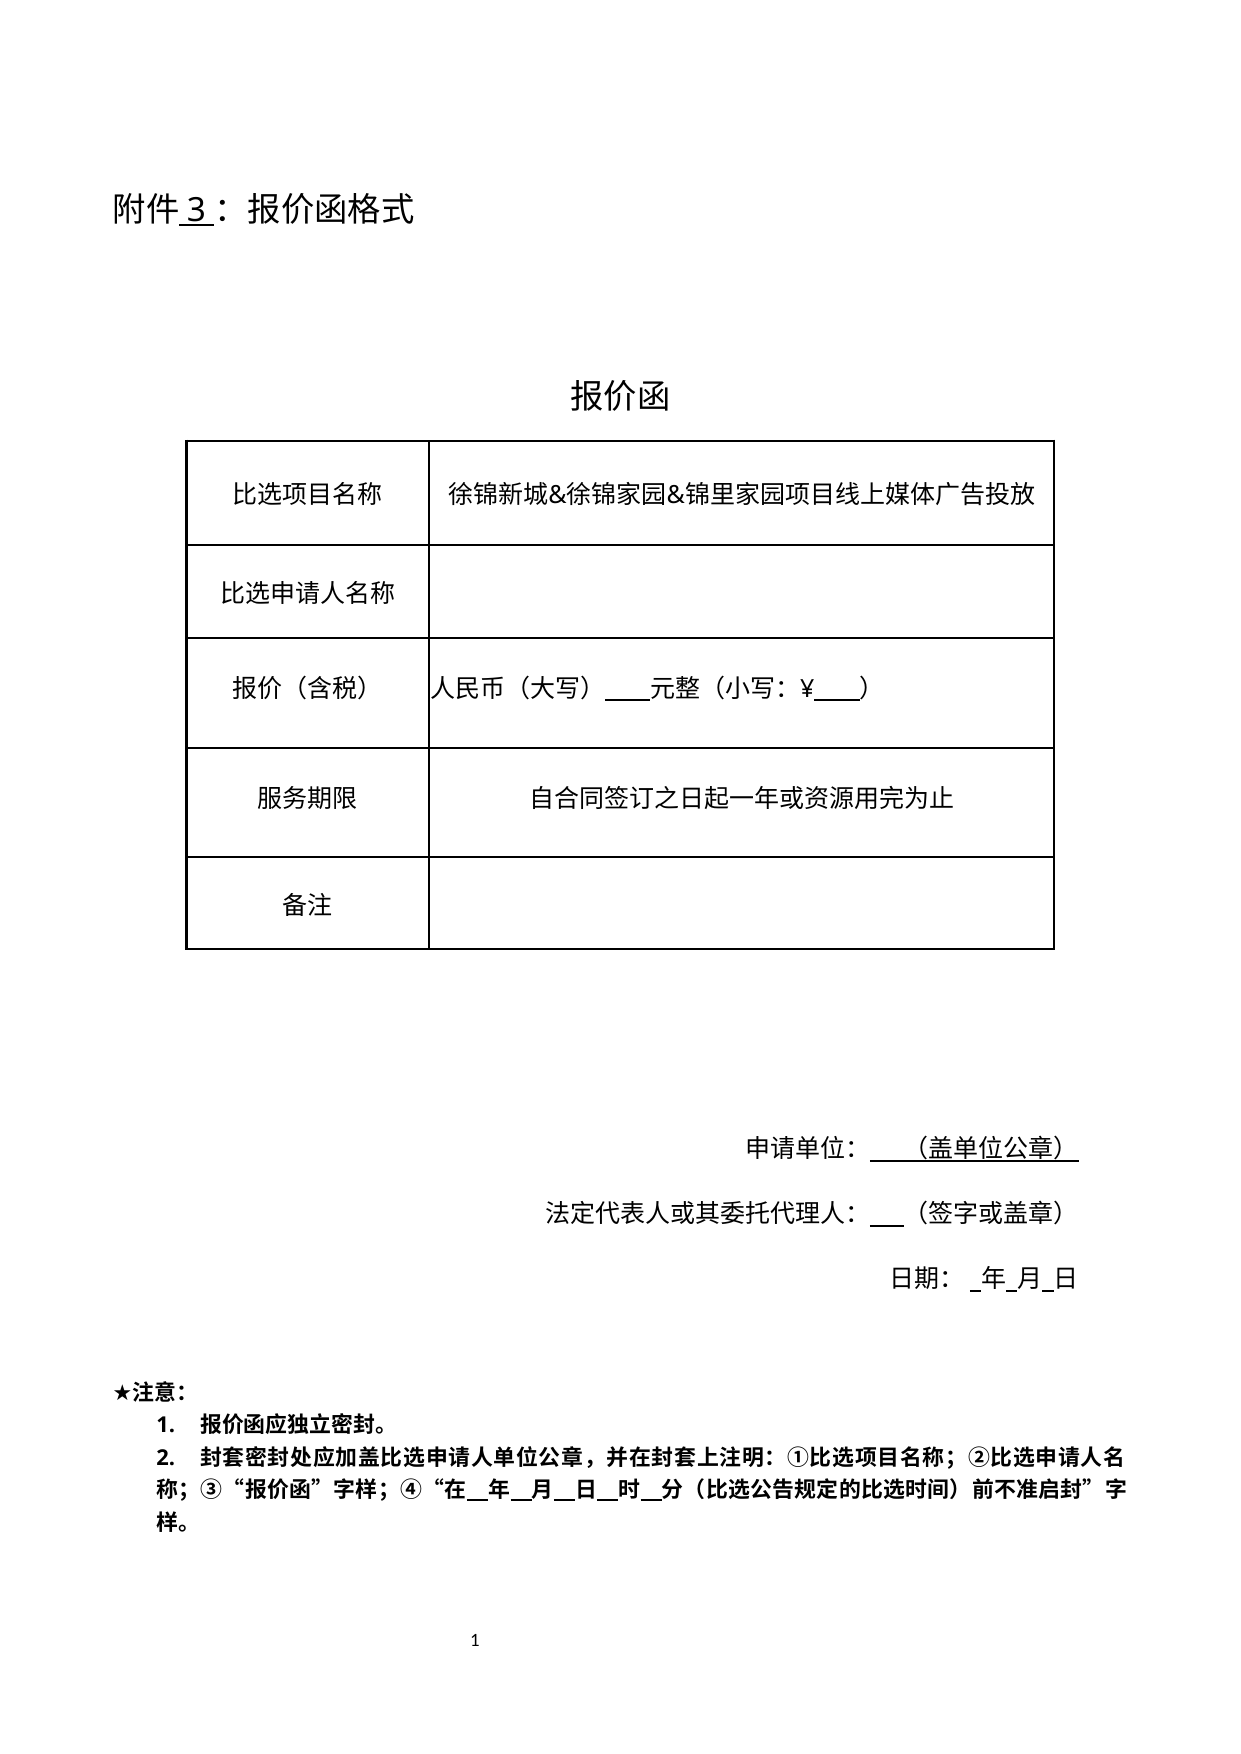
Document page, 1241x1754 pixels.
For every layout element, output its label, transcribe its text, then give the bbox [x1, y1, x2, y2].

table_header 徐锦新城&徐锦家园&锦里家园项目线上媒体广告投放 [430, 442, 1053, 543]
text 申请单位： （盖单位公章） [112, 1114, 1078, 1179]
table_cell 报价（含税） [188, 639, 428, 747]
list 报价函应独立密封。 [156, 1407, 1128, 1439]
text 报价函 [112, 362, 1128, 427]
table_cell 人民币（大写） 元整（小写：¥ ） [430, 639, 1053, 747]
table_cell 服务期限 [188, 749, 428, 856]
table_header 比选项目名称 [188, 442, 428, 543]
text 法定代表人或其委托代理人： （签字或盖章） [112, 1179, 1078, 1244]
table_cell 自合同签订之日起一年或资源用完为止 [430, 749, 1053, 856]
text ★注意： [112, 1374, 1128, 1407]
text 附件 3 ：报价函格式 [112, 174, 1128, 239]
table_cell 比选申请人名称 [188, 546, 428, 637]
text 日期： 年 月 日 [112, 1244, 1078, 1309]
table_cell 备注 [188, 858, 428, 948]
table_cell [430, 546, 1053, 637]
list 封套密封处应加盖比选申请人单位公章，并在封套上注明：①比选项目名称；②比选申请人名称；③“报价函”字样；④“在 年 月 日 时 分（比选公告规定的比选时间）前不准启封”字样。 [156, 1439, 1128, 1537]
table_cell [430, 858, 1053, 948]
